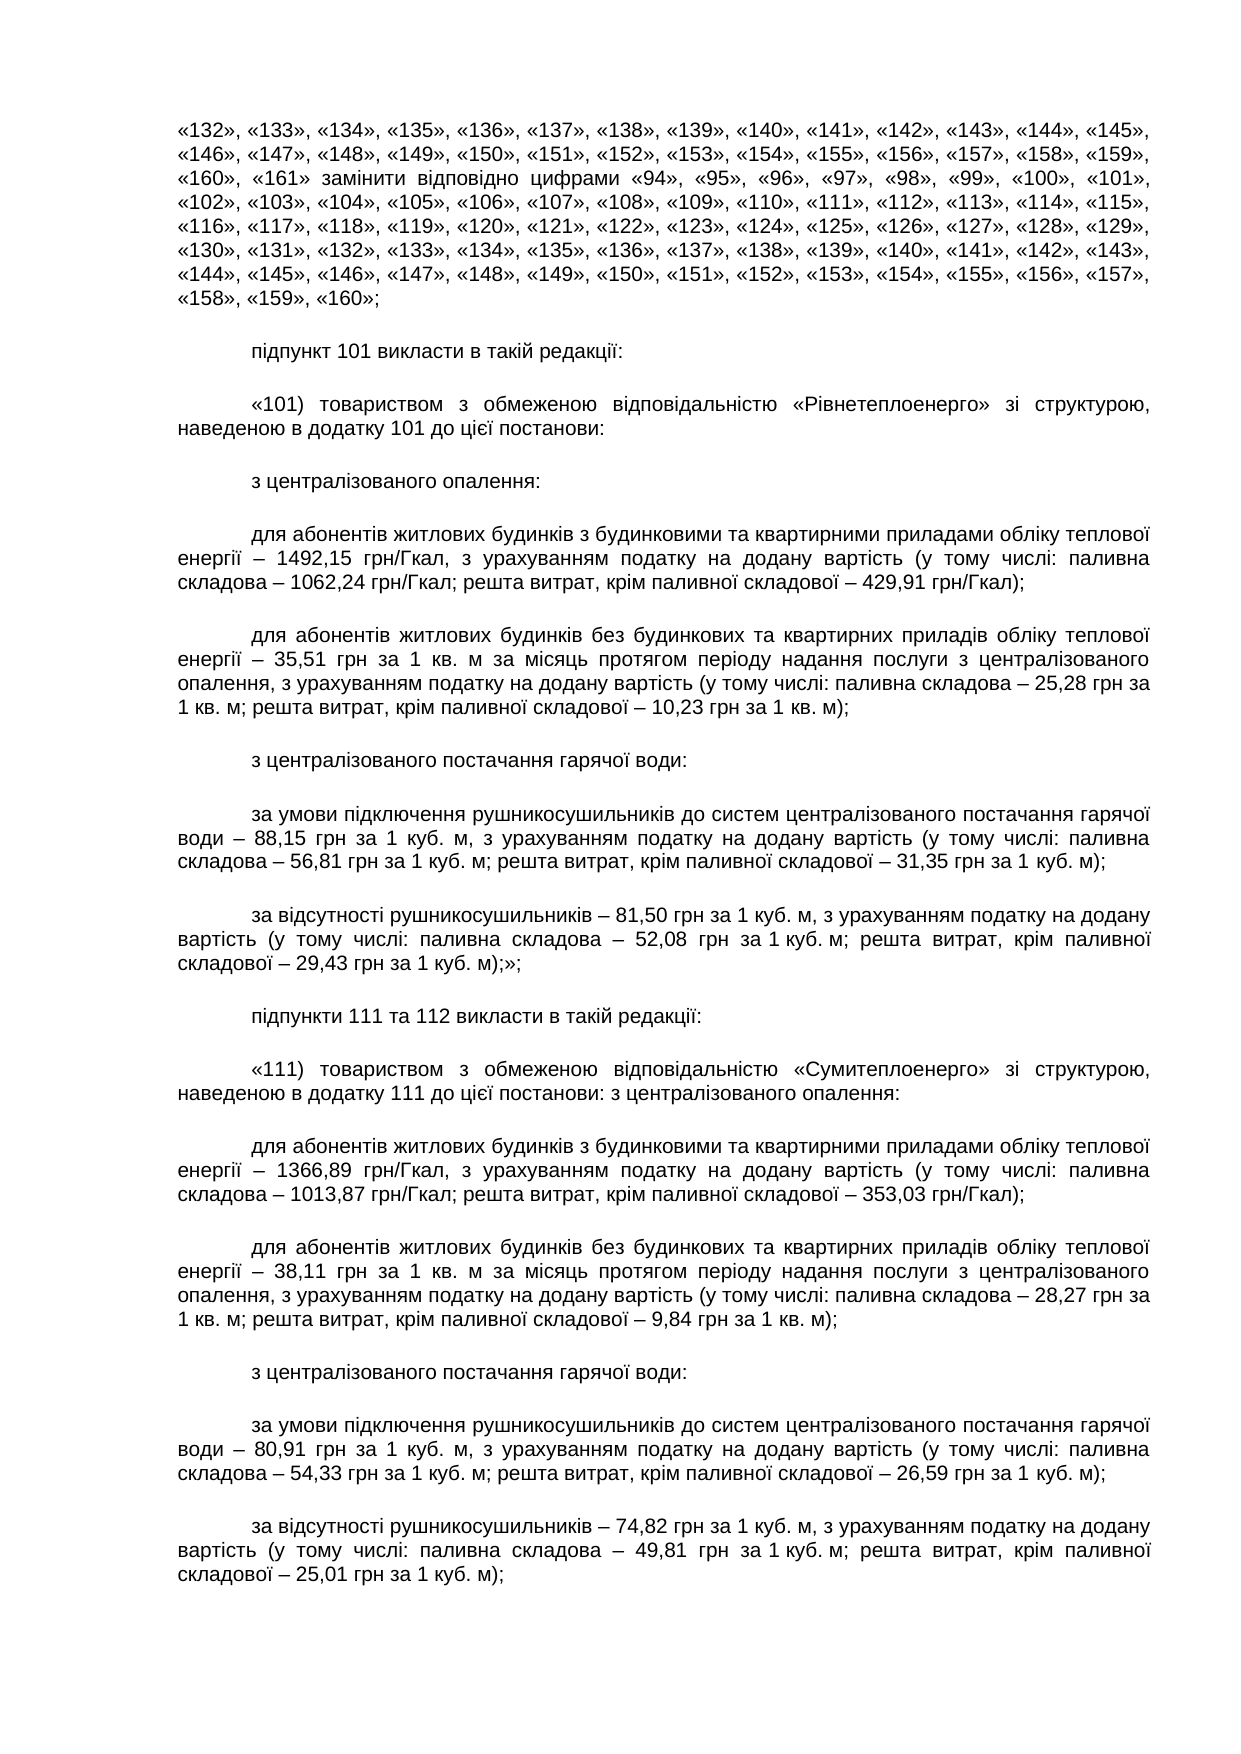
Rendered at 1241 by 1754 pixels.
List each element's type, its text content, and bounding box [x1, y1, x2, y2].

text для абонентів житлових будинків з будинковими та квартирними приладами обліку теплової енергії – 1366,89 грн/Гкал, з урахуванням податку на додану вартість (у тому числі: паливна складова – 1013,87 грн/Гкал; решта витрат, крім паливної складової – 353,03 грн/Гкал); [177, 1134, 1152, 1206]
text за умови підключення рушникосушильників до систем централізованого постачання гарячої води – 88,15 грн за 1 куб. м, з урахуванням податку на додану вартість (у тому числі: паливна складова – 56,81 грн за 1 куб. м; решта витрат, крім паливної складової – 31,35 грн за 1 куб. м); [177, 801, 1152, 873]
text з централізованого постачання гарячої води: [177, 748, 1152, 772]
text підпункти 111 та 112 викласти в такій редакції: [177, 1003, 1152, 1027]
text з централізованого постачання гарячої води: [177, 1360, 1152, 1384]
text підпункт 101 викласти в такій редакції: [177, 339, 1152, 363]
text для абонентів житлових будинків без будинкових та квартирних приладів обліку теплової енергії – 35,51 грн за 1 кв. м за місяць протягом періоду надання послуги з централізованого опалення, з урахуванням податку на додану вартість (у тому числі: паливна складова – 25,28 грн за 1 кв. м; решта витрат, крім паливної складової – 10,23 грн за 1 кв. м); [177, 623, 1152, 719]
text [177, 118, 1152, 310]
text для абонентів житлових будинків без будинкових та квартирних приладів обліку теплової енергії – 38,11 грн за 1 кв. м за місяць протягом періоду надання послуги з централізованого опалення, з урахуванням податку на додану вартість (у тому числі: паливна складова – 28,27 грн за 1 кв. м; решта витрат, крім паливної складової – 9,84 грн за 1 кв. м); [177, 1235, 1152, 1331]
text для абонентів житлових будинків з будинковими та квартирними приладами обліку теплової енергії – 1492,15 грн/Гкал, з урахуванням податку на додану вартість (у тому числі: паливна складова – 1062,24 грн/Гкал; решта витрат, крім паливної складової – 429,91 грн/Гкал); [177, 522, 1152, 594]
text за відсутності рушникосушильників – 81,50 грн за 1 куб. м, з урахуванням податку на додану вартість (у тому числі: паливна складова – 52,08 грн за 1 куб. м; решта витрат, крім паливної складової – 29,43 грн за 1 куб. м);»; [177, 902, 1152, 974]
text «111) товариством з обмеженою відповідальністю «Сумитеплоенерго» зі структурою, наведеною в додатку 111 до цієї постанови: з централізованого опалення: [177, 1057, 1152, 1104]
text за умови підключення рушникосушильників до систем централізованого постачання гарячої води – 80,91 грн за 1 куб. м, з урахуванням податку на додану вартість (у тому числі: паливна складова – 54,33 грн за 1 куб. м; решта витрат, крім паливної складової – 26,59 грн за 1 куб. м); [177, 1413, 1152, 1485]
text «101) товариством з обмеженою відповідальністю «Рівнетеплоенерго» зі структурою, наведеною в додатку 101 до цієї постанови: [177, 392, 1152, 440]
text з централізованого опалення: [177, 469, 1152, 493]
text за відсутності рушникосушильників – 74,82 грн за 1 куб. м, з урахуванням податку на додану вартість (у тому числі: паливна складова – 49,81 грн за 1 куб. м; решта витрат, крім паливної складової – 25,01 грн за 1 куб. м); [177, 1514, 1152, 1586]
